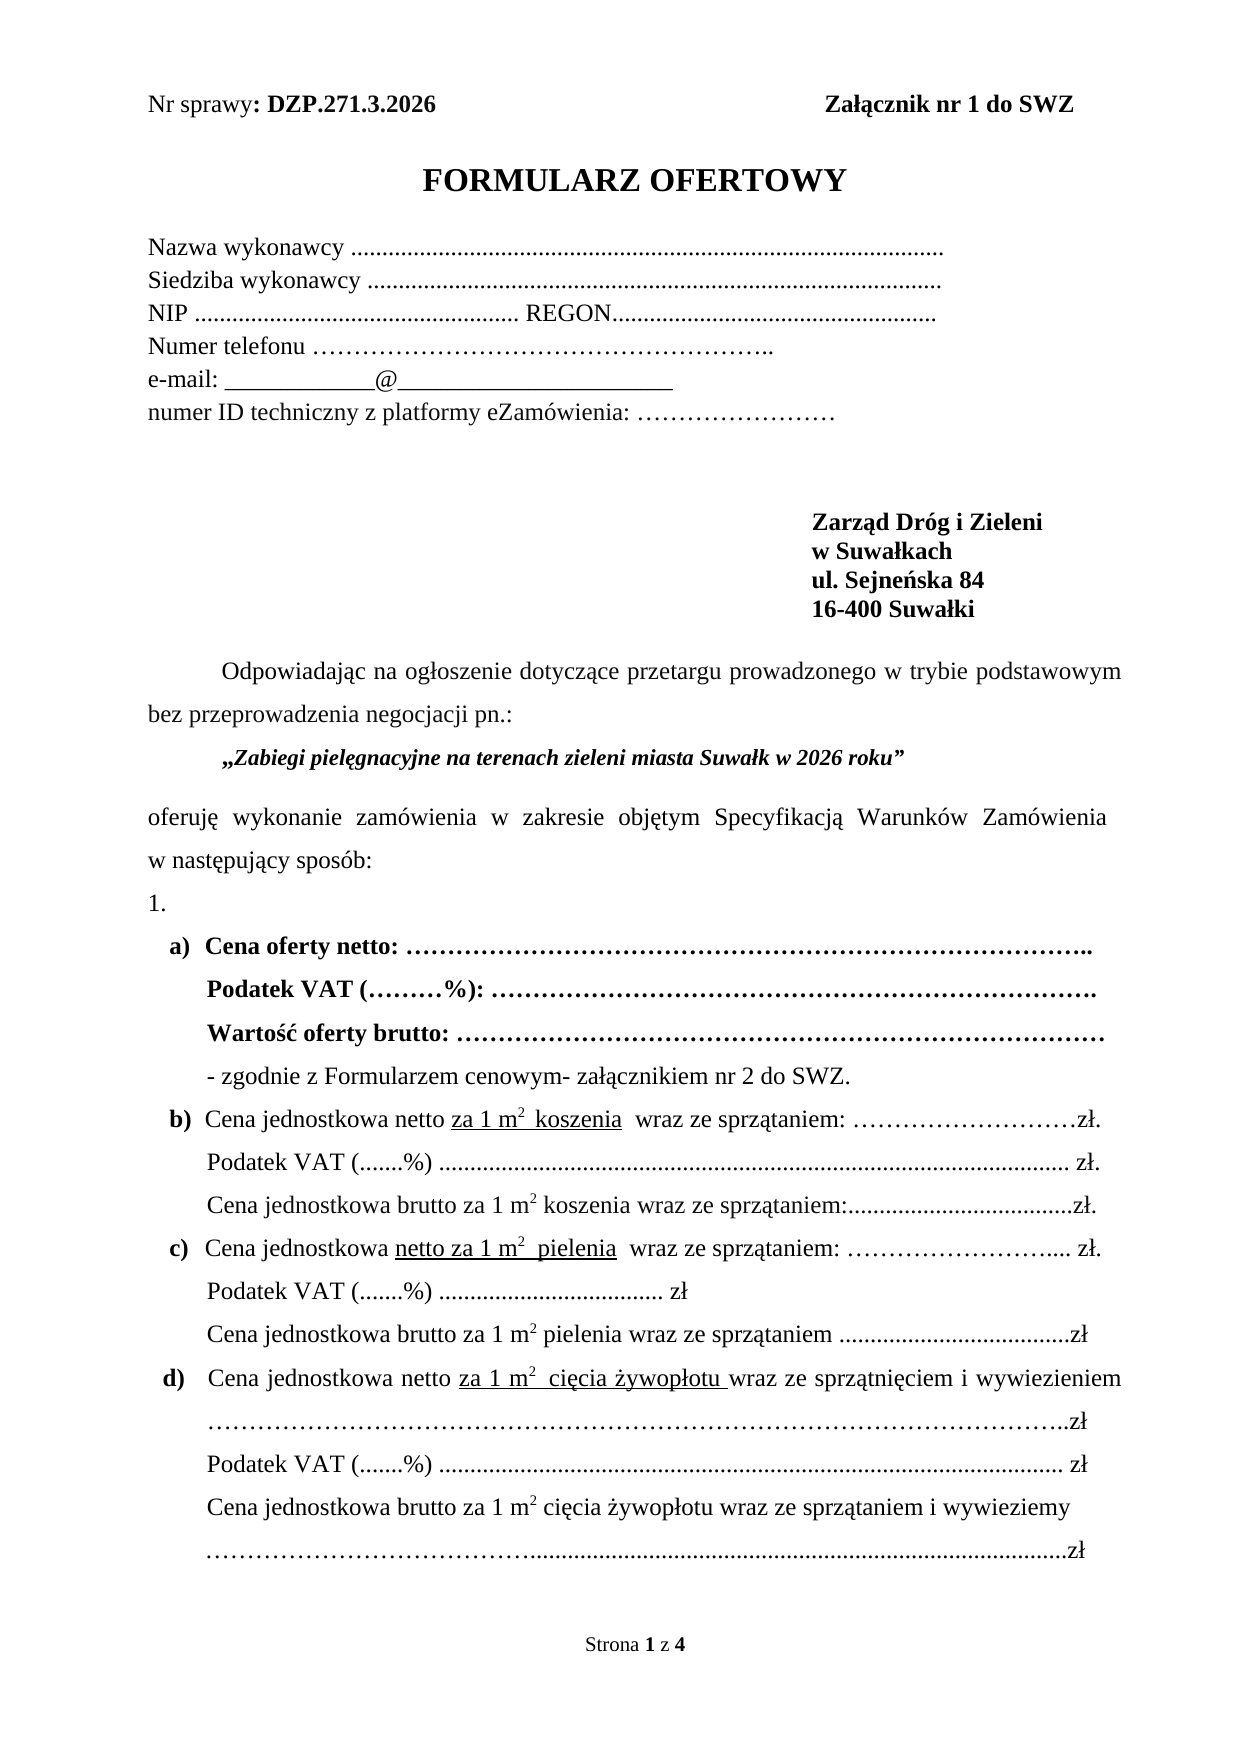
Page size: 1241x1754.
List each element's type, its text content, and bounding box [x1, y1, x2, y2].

subtitle FORMULARZ OFERTOWY [148, 161, 1122, 199]
text - zgodnie z Formularzem cenowym- załącznikiem nr 2 do SWZ. [207, 1061, 1122, 1089]
text numer ID techniczny z platformy eZamówienia: …………………… [148, 397, 1122, 426]
subtitle 16-400 Suwałki [738, 594, 1122, 622]
text Cena jednostkowa brutto za 1 m2 koszenia wraz ze sprzątaniem:....................................zł. [207, 1190, 1122, 1219]
text e-mail: ____________@______________________ [148, 364, 1122, 393]
list Cena oferty netto: ……………………………………………………………………….. [169, 931, 1122, 960]
list Cena jednostkowa netto za 1 m2 cięcia żywopłotu wraz ze sprzątnięciem i wywiezieniem …………………………………………………………………………………………..zł [162, 1363, 1122, 1434]
text NIP .................................................... REGON.................................................... [148, 298, 1122, 327]
text Siedziba wykonawcy ............................................................................................ [148, 265, 1122, 294]
list Cena jednostkowa netto za 1 m2 pielenia wraz ze sprzątaniem: …………………….... zł. [169, 1233, 1122, 1262]
subtitle Nr sprawy: DZP.271.3.2026 Załącznik nr 1 do SWZ [148, 89, 1122, 117]
text Podatek VAT (.......%) .................................................................................................... zł [207, 1449, 1122, 1478]
list Cena jednostkowa netto za 1 m2 koszenia wraz ze sprzątaniem: ………………………zł. [169, 1104, 1122, 1133]
text Numer telefonu ……………………………………………….. [148, 331, 1122, 360]
text Cena jednostkowa brutto za 1 m2 pielenia wraz ze sprzątaniem .....................................zł [207, 1319, 1122, 1348]
text Podatek VAT (.......%) ..................................................................................................... zł. [207, 1147, 1122, 1176]
text Wartość oferty brutto: …………………………………………………………………… [207, 1018, 1122, 1046]
text Nazwa wykonawcy ............................................................................................... [148, 232, 1122, 261]
text „Zabiegi pielęgnacyjne na terenach zieleni miasta Suwałk w 2026 roku” [148, 742, 1122, 771]
text Podatek VAT (.......%) .................................... zł [207, 1276, 1122, 1305]
text oferuję wykonanie zamówienia w zakresie objętym Specyfikacją Warunków Zamówienia w następujący sposób: [148, 802, 1122, 874]
text Odpowiadając na ogłoszenie dotyczące przetargu prowadzonego w trybie podstawowym bez przeprowadzenia negocjacji pn.: [148, 656, 1122, 728]
subtitle ul. Sejneńska 84 [738, 565, 1122, 594]
text …………………………………......................................................................................zł [192, 1535, 1093, 1564]
text Podatek VAT (………%): ………………………………………………………………. [207, 974, 1122, 1003]
subtitle Zarząd Dróg i Zieleni w Suwałkach [811, 507, 1122, 565]
text Cena jednostkowa brutto za 1 m2 cięcia żywopłotu wraz ze sprzątaniem i wywieziemy [207, 1492, 1122, 1521]
